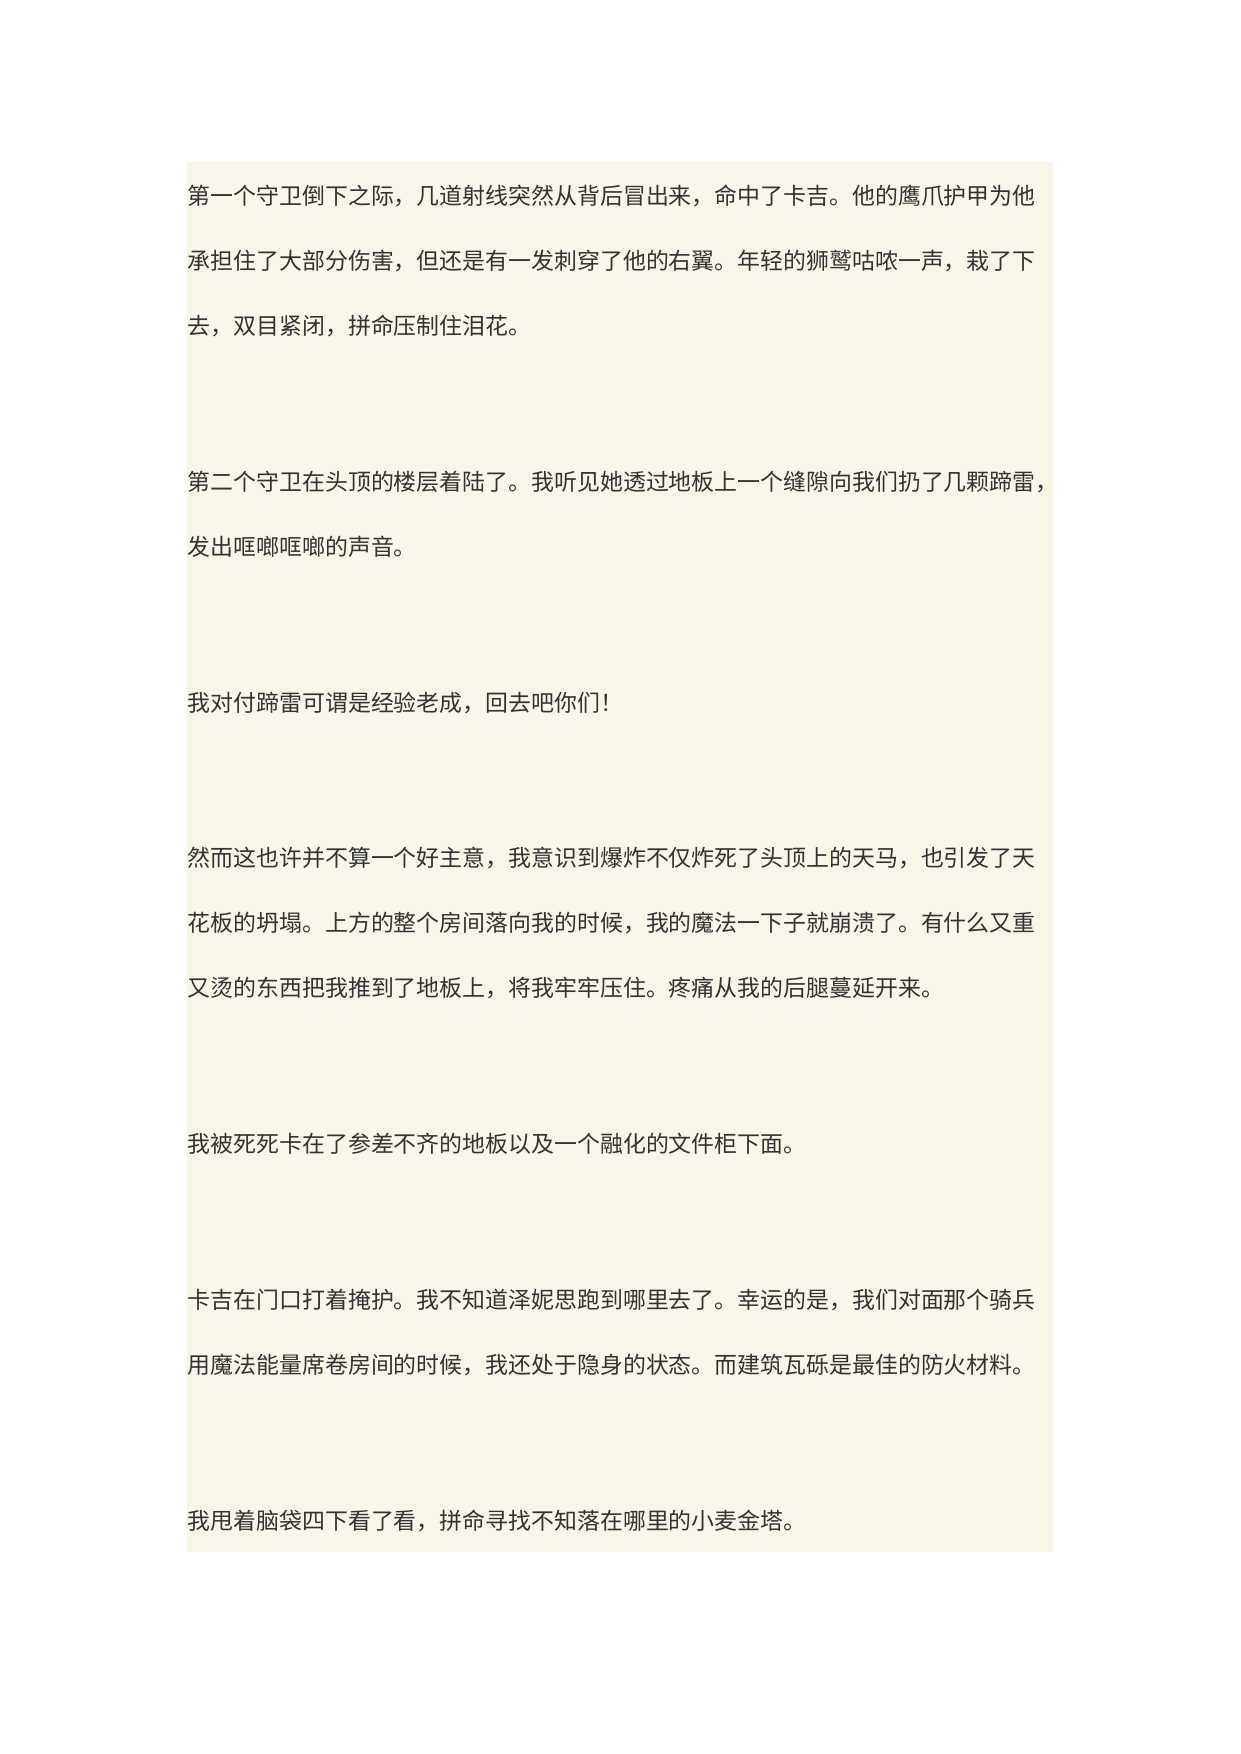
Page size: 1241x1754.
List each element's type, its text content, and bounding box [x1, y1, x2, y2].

text 卡吉在门口打着掩护。我不知道泽妮思跑到哪里去了。幸运的是，我们对面那个骑兵用魔法能量席卷房间的时候，我还处于隐身的状态。而建筑瓦砾是最佳的防火材料。 [187, 1266, 1053, 1396]
text 我甩着脑袋四下看了看，拼命寻找不知落在哪里的小麦金塔。 [187, 1487, 1053, 1552]
text 第一个守卫倒下之际，几道射线突然从背后冒出来，命中了卡吉。他的鹰爪护甲为他承担住了大部分伤害，但还是有一发刺穿了他的右翼。年轻的狮鹫咕哝一声，栽了下去，双目紧闭，拼命压制住泪花。 [187, 162, 1053, 357]
text 我对付蹄雷可谓是经验老成，回去吧你们！ [187, 669, 1053, 734]
text 第二个守卫在头顶的楼层着陆了。我听见她透过地板上一个缝隙向我们扔了几颗蹄雷，发出哐啷哐啷的声音。 [187, 448, 1053, 578]
text 我被死死卡在了参差不齐的地板以及一个融化的文件柜下面。 [187, 1110, 1053, 1175]
text 然而这也许并不算一个好主意，我意识到爆炸不仅炸死了头顶上的天马，也引发了天花板的坍塌。上方的整个房间落向我的时候，我的魔法一下子就崩溃了。有什么又重又烫的东西把我推到了地板上，将我牢牢压住。疼痛从我的后腿蔓延开来。 [187, 824, 1053, 1019]
